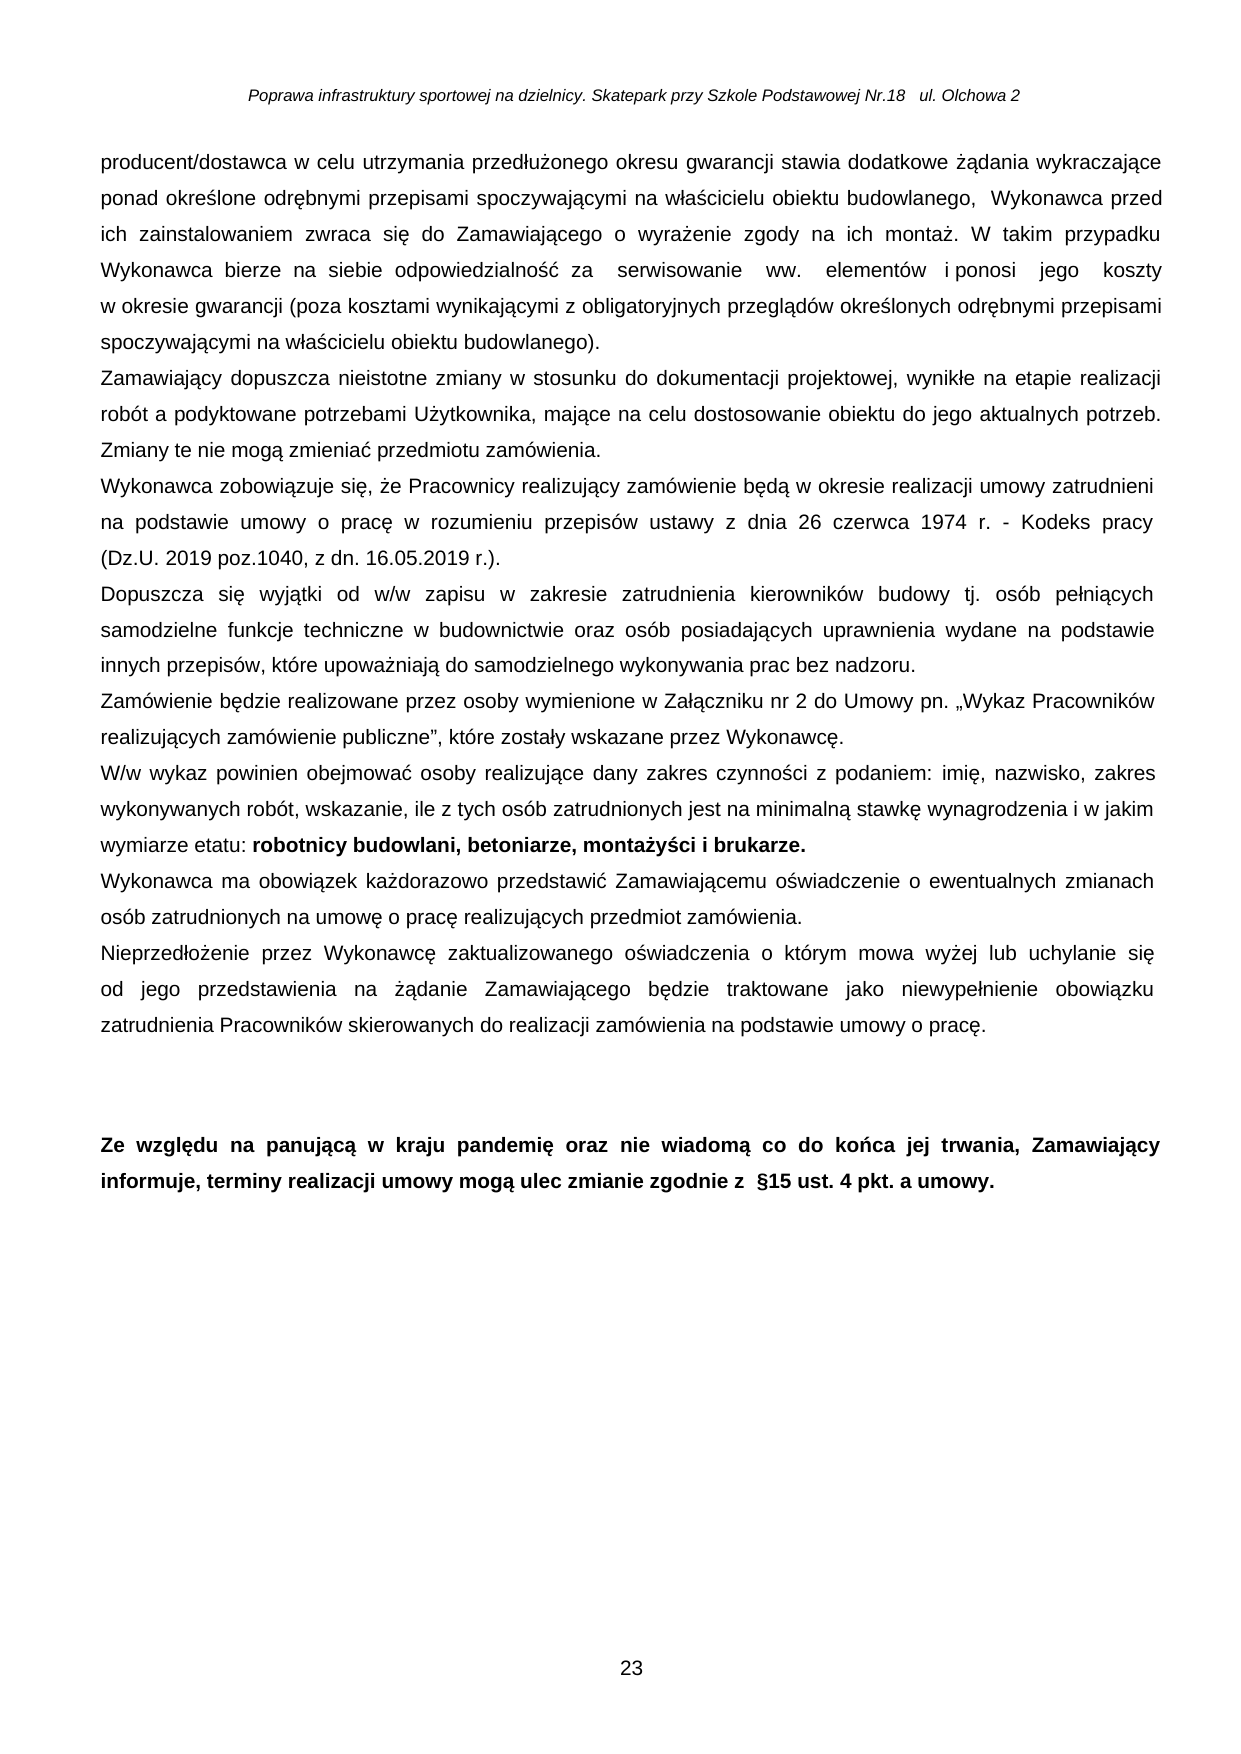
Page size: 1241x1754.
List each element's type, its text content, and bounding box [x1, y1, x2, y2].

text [100, 150, 1162, 354]
text Zamawiający dopuszcza nieistotne zmiany w stosunku do dokumentacji projektowej, wynikłe na etapie realizacji robót a podyktowane potrzebami Użytkownika, mające na celu dostosowanie obiektu do jego aktualnych potrzeb. Zmiany te nie mogą zmieniać przedmiotu zamówienia. [100, 366, 1162, 462]
text Zamówienie będzie realizowane przez osoby wymienione w Załączniku nr 2 do Umowy pn. „Wykaz Pracowników realizujących zamówienie publiczne”, które zostały wskazane przez Wykonawcę. [100, 689, 1156, 749]
text Wykonawca zobowiązuje się, że Pracownicy realizujący zamówienie będą w okresie realizacji umowy zatrudnieni na podstawie umowy o pracę w rozumieniu przepisów ustawy z dnia 26 czerwca 1974 r. - Kodeks pracy (Dz.U. 2019 poz.1040, z dn. 16.05.2019 r.). [100, 474, 1156, 569]
text Dopuszcza się wyjątki od w/w zapisu w zakresie zatrudnienia kierowników budowy tj. osób pełniących samodzielne funkcje techniczne w budownictwie oraz osób posiadających uprawnienia wydane na podstawie innych przepisów, które upoważniają do samodzielnego wykonywania prac bez nadzoru. [100, 581, 1156, 677]
text W/w wykaz powinien obejmować osoby realizujące dany zakres czynności z podaniem: imię, nazwisko, zakres wykonywanych robót, wskazanie, ile z tych osób zatrudnionych jest na minimalną stawkę wynagrodzenia i w jakim wymiarze etatu: robotnicy budowlani, betoniarze, montażyści i brukarze. [100, 761, 1156, 857]
text Nieprzedłożenie przez Wykonawcę zaktualizowanego oświadczenia o którym mowa wyżej lub uchylanie się od jego przedstawienia na żądanie Zamawiającego będzie traktowane jako niewypełnienie obowiązku zatrudnienia Pracowników skierowanych do realizacji zamówienia na podstawie umowy o pracę. [100, 941, 1156, 1037]
text Ze względu na panującą w kraju pandemię oraz nie wiadomą co do końca jej trwania, Zamawiający informuje, terminy realizacji umowy mogą ulec zmianie zgodnie z §15 ust. 4 pkt. a umowy. [100, 1133, 1162, 1193]
text Wykonawca ma obowiązek każdorazowo przedstawić Zamawiającemu oświadczenie o ewentualnych zmianach osób zatrudnionych na umowę o pracę realizujących przedmiot zamówienia. [100, 869, 1156, 929]
